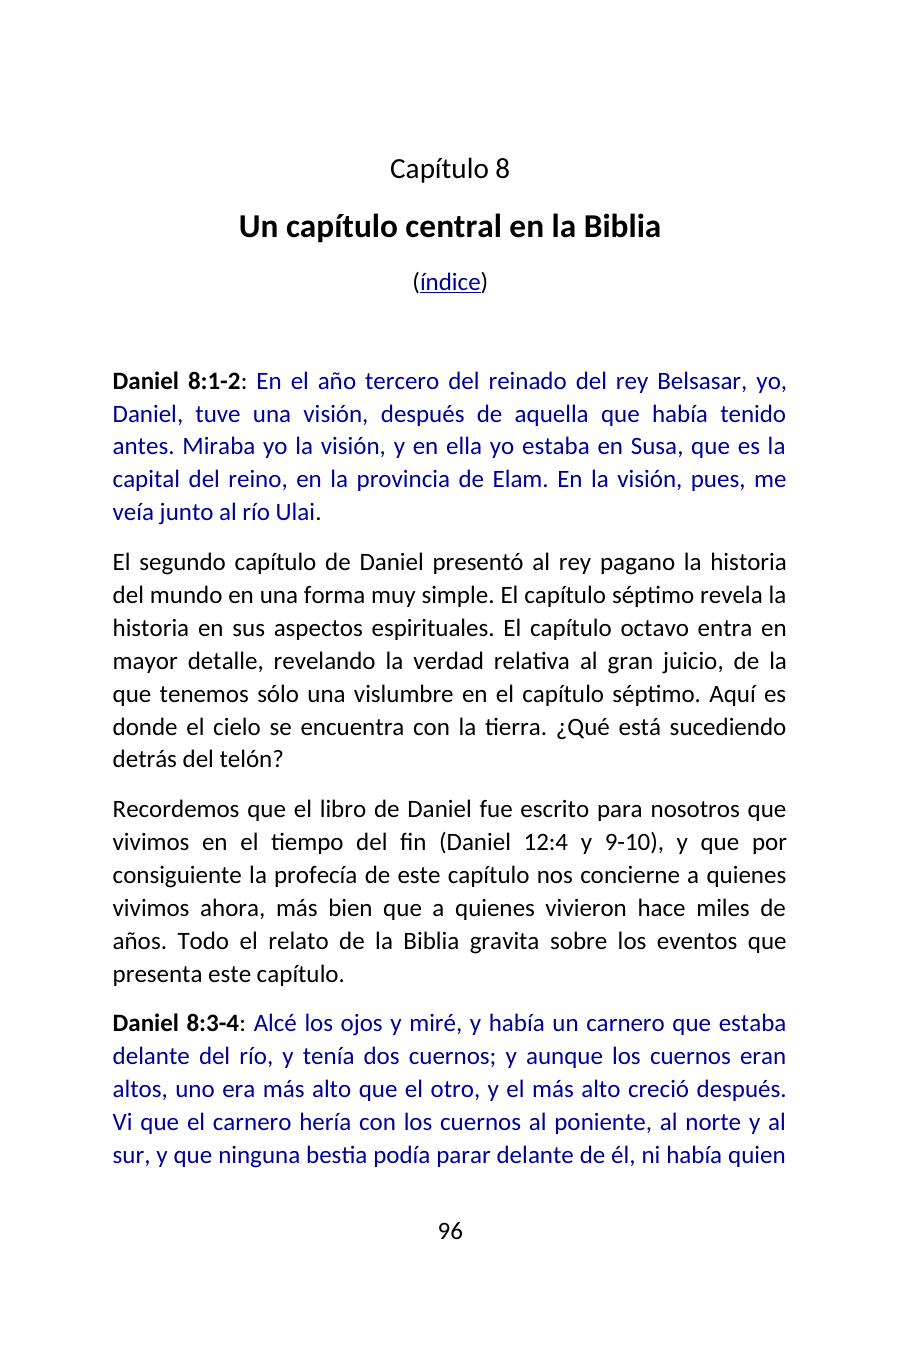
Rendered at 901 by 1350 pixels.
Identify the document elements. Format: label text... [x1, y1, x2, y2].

text Capítulo 8 [112, 150, 788, 186]
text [112, 1007, 788, 1169]
text (índice) [112, 266, 788, 296]
text El segundo capítulo de Daniel presentó al rey pagano la historia del mundo en una forma muy simple. El capítulo séptimo revela la historia en sus aspectos espirituales. El capítulo octavo entra en mayor detalle, revelando la verdad relativa al gran juicio, de la que tenemos sólo una vislumbre en el capítulo séptimo. Aquí es donde el cielo se encuentra con la tierra. ¿Qué está sucediendo detrás del telón? [112, 546, 788, 774]
text Recordemos que el libro de Daniel fue escrito para nosotros que vivimos en el tiempo del fin (Daniel 12:4 y 9-10), y que por consiguiente la profecía de este capítulo nos concierne a quienes vivimos ahora, más bien que a quienes vivieron hace miles de años. Todo el relato de la Biblia gravita sobre los eventos que presenta este capítulo. [112, 793, 788, 988]
text Un capítulo central en la Biblia [112, 205, 788, 246]
text Daniel 8:1-2: En el año tercero del reinado del rey Belsasar, yo, Daniel, tuve una visión, después de aquella que había tenido antes. Miraba yo la visión, y en ella yo estaba en Susa, que es la capital del reino, en la provincia de Elam. En la visión, pues, me veía junto al río Ulai. [112, 365, 788, 527]
